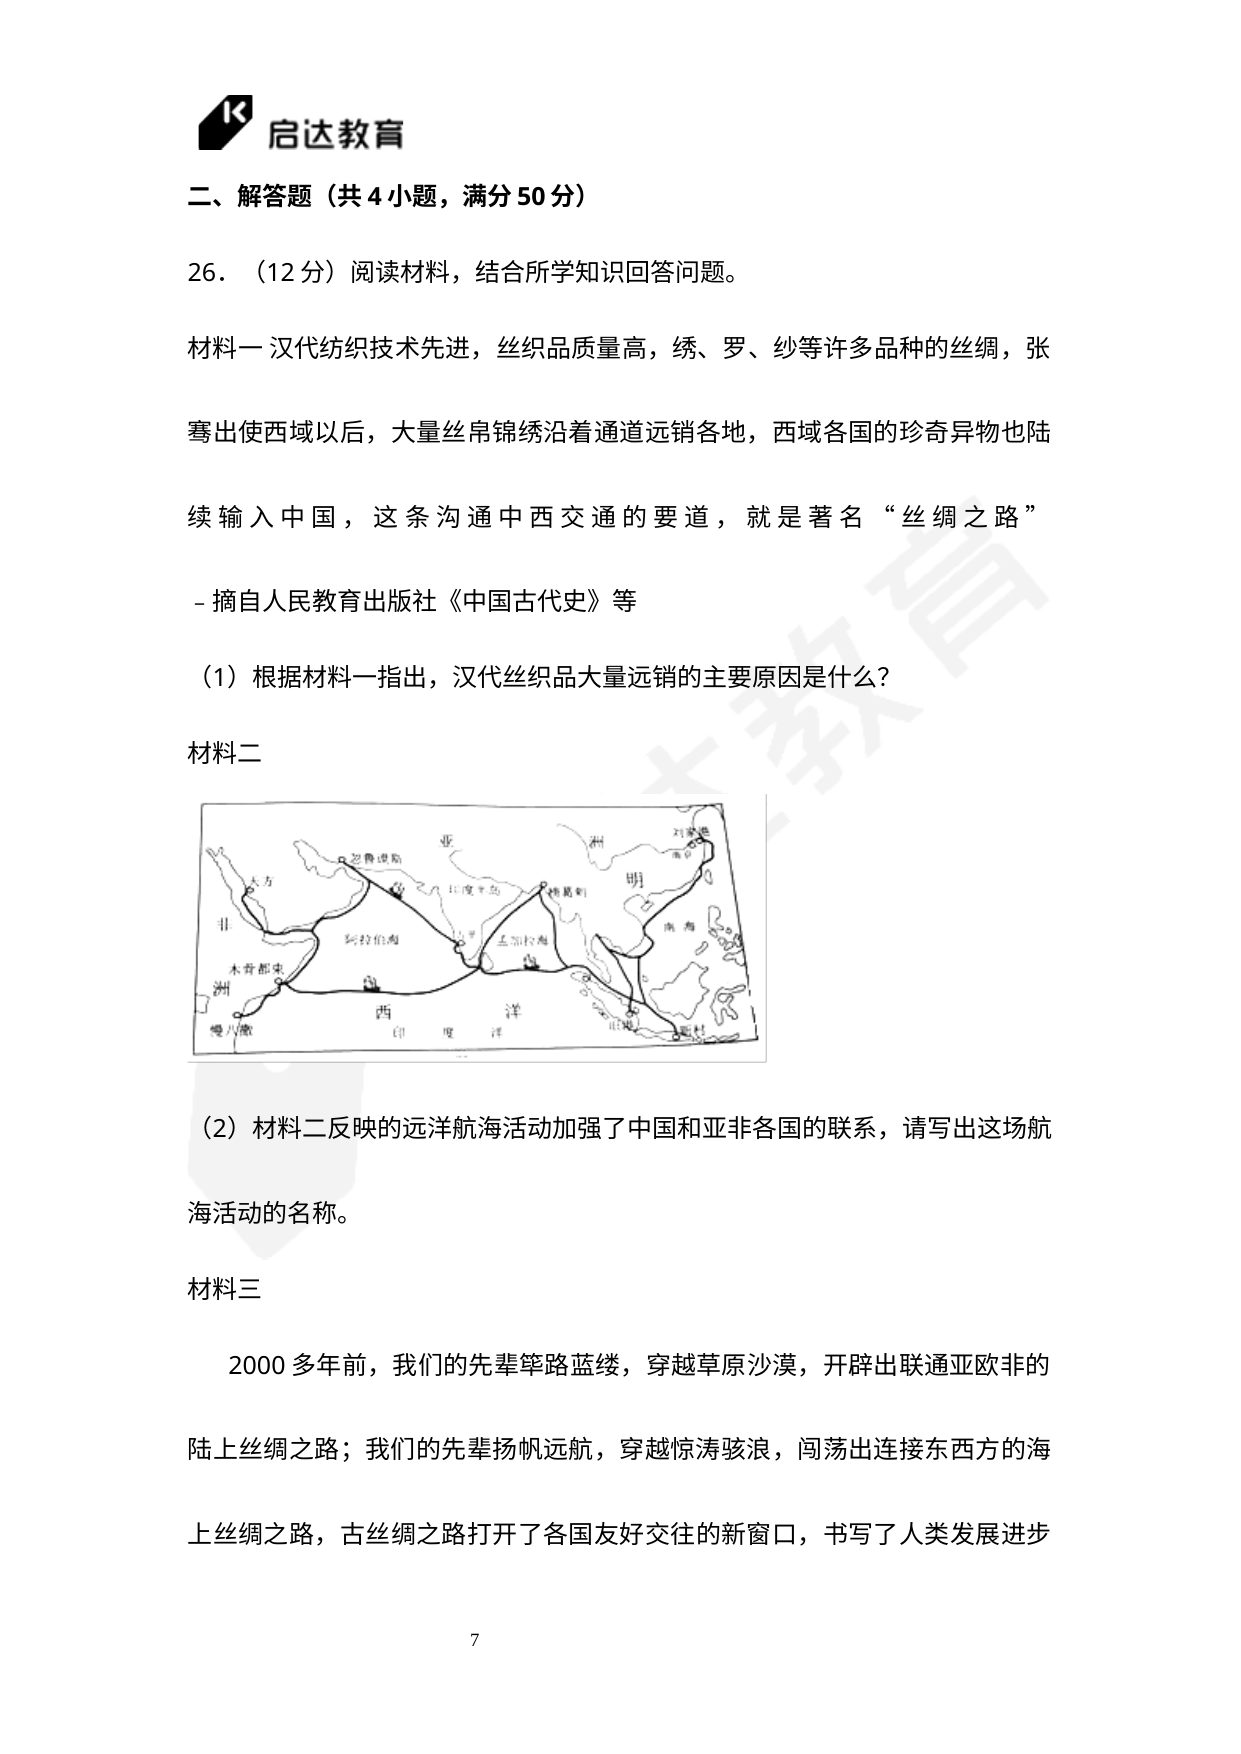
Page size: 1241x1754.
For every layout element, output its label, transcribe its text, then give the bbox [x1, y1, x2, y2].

text 材料三 [187, 1255, 1053, 1320]
text 26．（12分）阅读材料，结合所学知识回答问题。 [187, 238, 1053, 303]
text 材料二 [187, 719, 1053, 784]
picture [198, 95, 404, 150]
text 2000多年前，我们的先辈筚路蓝缕，穿越草原沙漠，开辟出联通亚欧非的陆上丝绸之路；我们的先辈扬帆远航，穿越惊涛骇浪，闯荡出连接东西方的海上丝绸之路，古丝绸之路打开了各国友好交往的新窗口，书写了人类发展进步的新篇章。 [187, 1331, 1053, 1565]
text （2）材料二反映的远洋航海活动加强了中国和亚非各国的联系，请写出这场航海活动的名称。 [187, 1094, 1053, 1244]
text 二、解答题（共4小题，满分50分） [187, 162, 1053, 227]
text （1）根据材料一指出，汉代丝织品大量远销的主要原因是什么？ [187, 643, 1053, 708]
text 材料一 汉代纺织技术先进，丝织品质量高，绣、罗、纱等许多品种的丝绸，张骞出使西域以后，大量丝帛锦绣沿着通道远销各地，西域各国的珍奇异物也陆续输入中国，这条沟通中西交通的要道，就是著名“丝绸之路” ﹣摘自人民教育出版社《中国古代史》等 [187, 314, 1053, 632]
picture [187, 794, 768, 1064]
